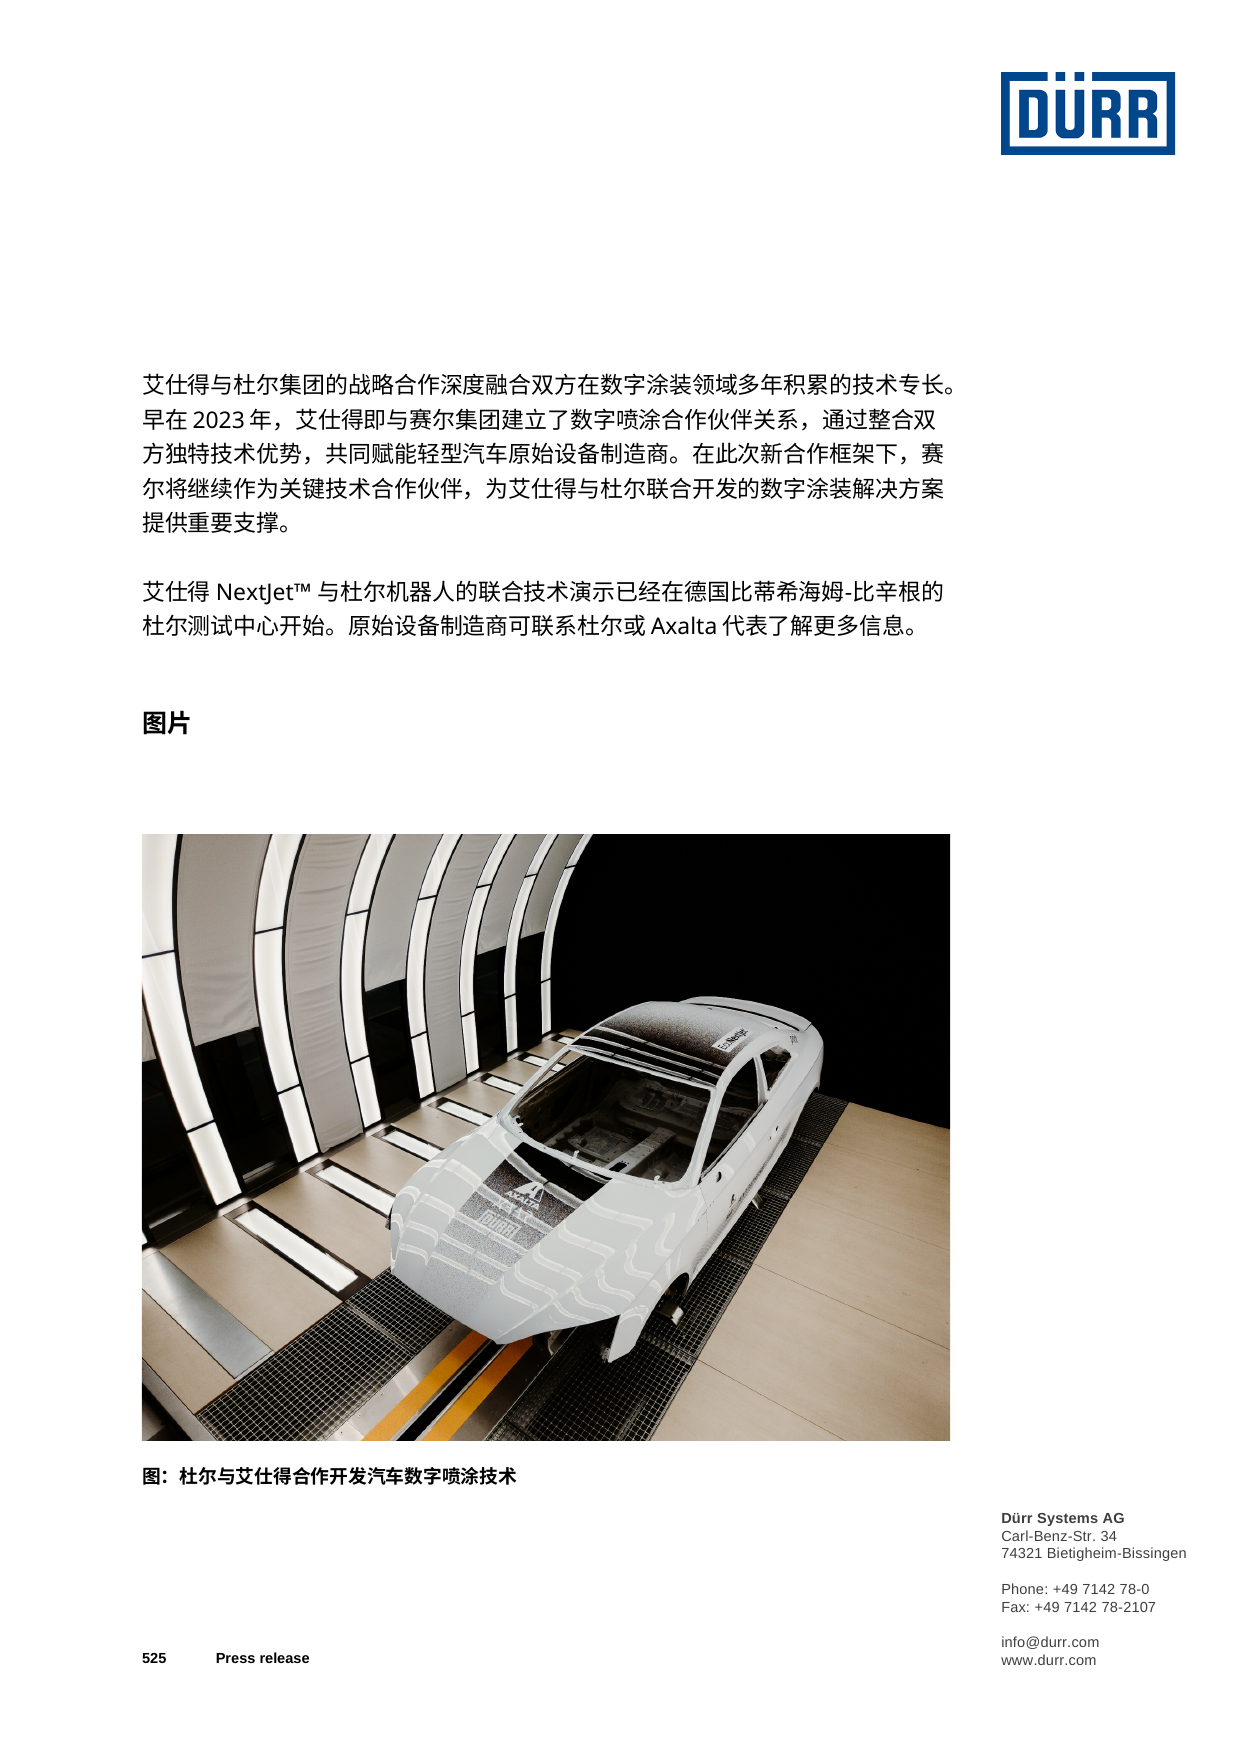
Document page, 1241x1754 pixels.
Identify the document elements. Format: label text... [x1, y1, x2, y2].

picture [1001, 72, 1175, 155]
text 图片 [142, 704, 951, 740]
picture [141, 834, 951, 1441]
text 艾仕得与杜尔集团的战略合作深度融合双方在数字涂装领域多年积累的技术专长。早在2023年，艾仕得即与赛尔集团建立了数字喷涂合作伙伴关系，通过整合双方独特技术优势，共同赋能轻型汽车原始设备制造商。在此次新合作框架下，赛尔将继续作为关键技术合作伙伴，为艾仕得与杜尔联合开发的数字涂装解决方案提供重要支撑。 [142, 366, 951, 538]
text 图：杜尔与艾仕得合作开发汽车数字喷涂技术 [142, 1462, 951, 1489]
text 艾仕得 NextJet™ 与杜尔机器人的联合技术演示已经在德国比蒂希海姆-比辛根的杜尔测试中心开始。原始设备制造商可联系杜尔或Axalta代表了解更多信息。 [142, 572, 951, 641]
